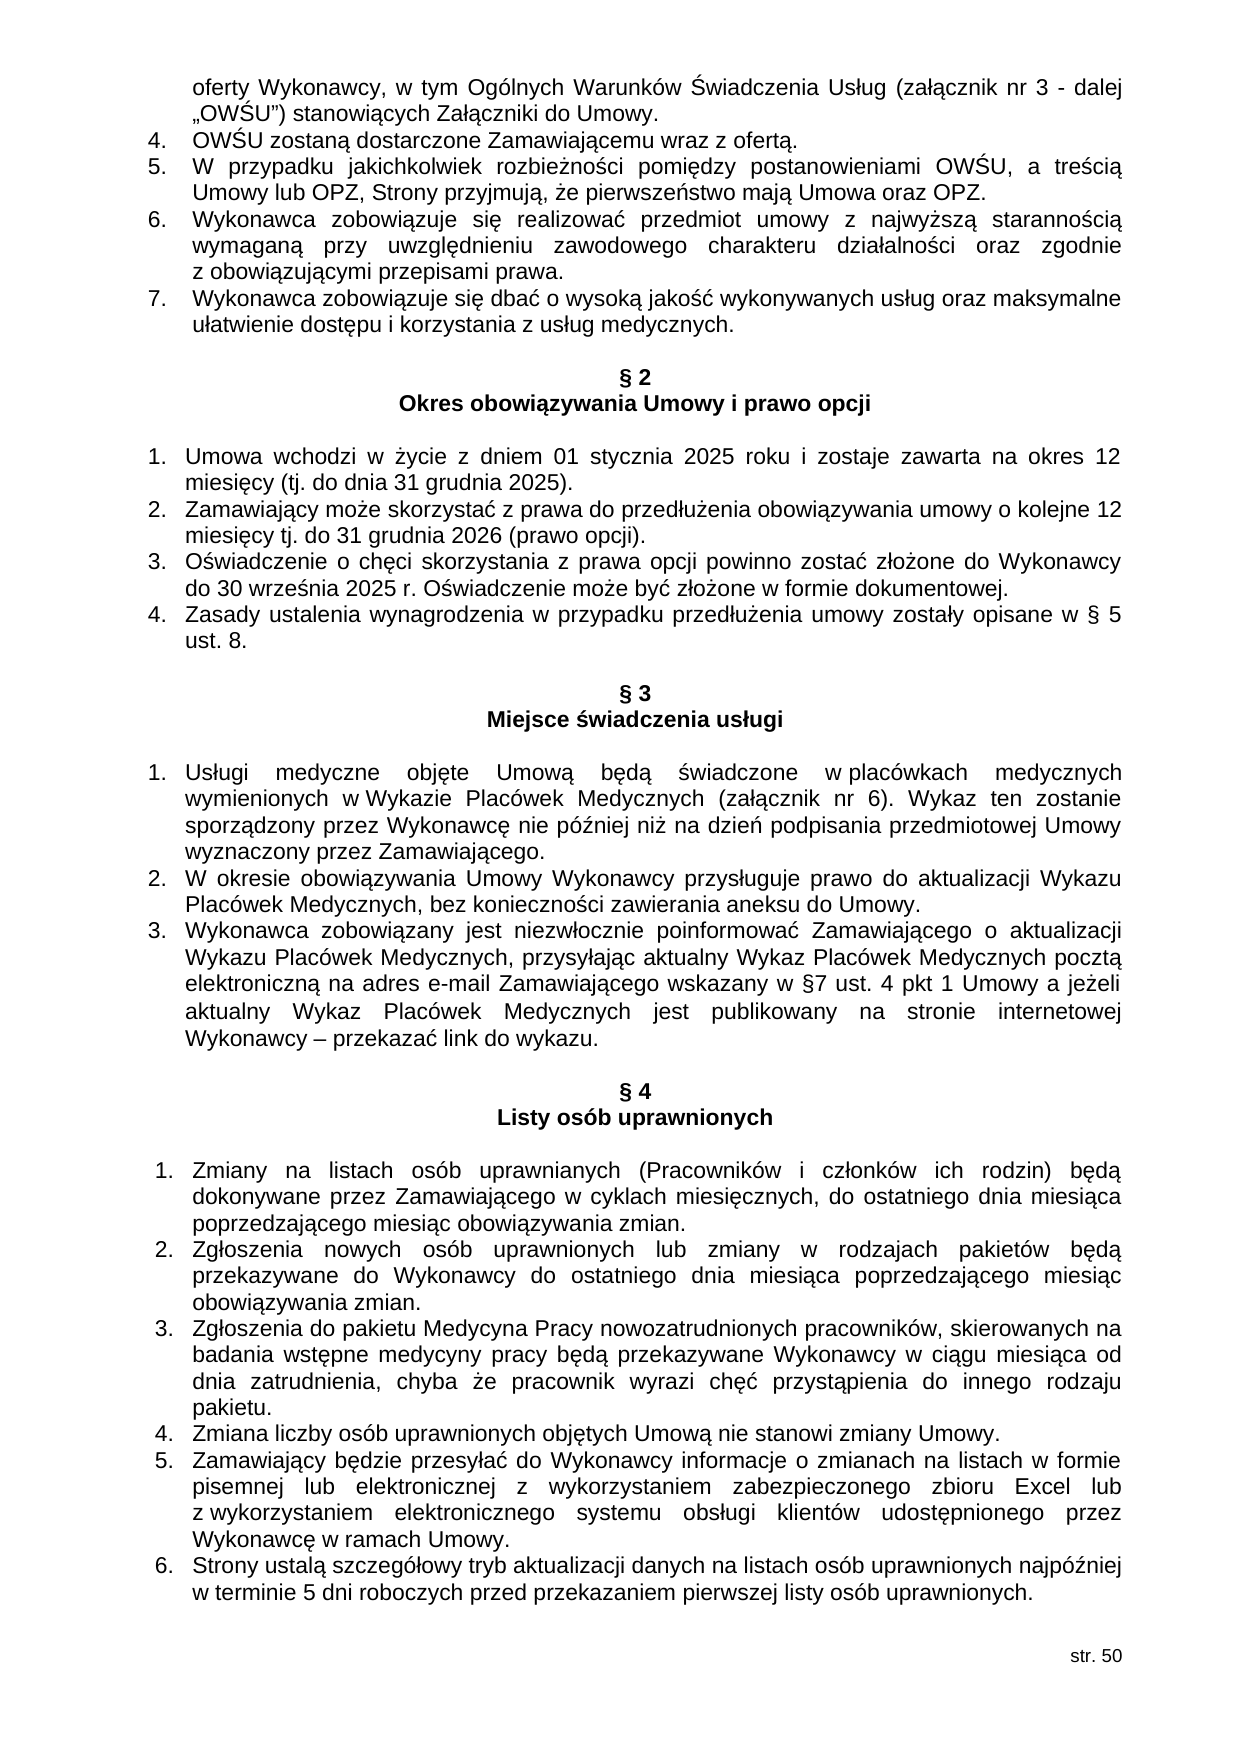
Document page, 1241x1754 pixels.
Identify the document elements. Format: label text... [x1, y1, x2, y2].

list Wykonawca zobowiązany jest niezwłocznie poinformować Zamawiającego o aktualizacji Wykazu Placówek Medycznych, przysyłając aktualny Wykaz Placówek Medycznych pocztą elektroniczną na adres e-mail Zamawiającego wskazany w §7 ust. 4 pkt 1 Umowy a jeżeli aktualny Wykaz Placówek Medycznych jest publikowany na stronie internetowej Wykonawcy – przekazać link do wykazu. [148, 917, 1122, 1051]
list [154, 74, 1122, 127]
list Zmiana liczby osób uprawnionych objętych Umową nie stanowi zmiany Umowy. [154, 1420, 1122, 1447]
text Listy osób uprawnionych [148, 1104, 1122, 1130]
list Umowa wchodzi w życie z dniem 01 stycznia 2025 roku i zostaje zawarta na okres 12 miesięcy (tj. do dnia 31 grudnia 2025). [148, 443, 1122, 496]
text § 4 [148, 1078, 1122, 1104]
text Miejsce świadczenia usługi [148, 706, 1122, 733]
list Zamawiający może skorzystać z prawa do przedłużenia obowiązywania umowy o kolejne 12 miesięcy tj. do 31 grudnia 2026 (prawo opcji). [148, 496, 1122, 548]
list Zamawiający będzie przesyłać do Wykonawcy informacje o zmianach na listach w formie pisemnej lub elektronicznej z wykorzystaniem zabezpieczonego zbioru Excel lub z wykorzystaniem elektronicznego systemu obsługi klientów udostępnionego przez Wykonawcę w ramach Umowy. [154, 1447, 1122, 1552]
list Strony ustalą szczegółowy tryb aktualizacji danych na listach osób uprawnionych najpóźniej w terminie 5 dni roboczych przed przekazaniem pierwszej listy osób uprawnionych. [154, 1552, 1122, 1605]
list Oświadczenie o chęci skorzystania z prawa opcji powinno zostać złożone do Wykonawcy do 30 września 2025 r. Oświadczenie może być złożone w formie dokumentowej. [148, 548, 1122, 601]
text § 2 [148, 364, 1122, 390]
list OWŚU zostaną dostarczone Zamawiającemu wraz z ofertą. [148, 127, 1122, 153]
list Wykonawca zobowiązuje się realizować przedmiot umowy z najwyższą starannością wymaganą przy uwzględnieniu zawodowego charakteru działalności oraz zgodnie z obowiązującymi przepisami prawa. [148, 206, 1122, 285]
list Zasady ustalenia wynagrodzenia w przypadku przedłużenia umowy zostały opisane w § 5 ust. 8. [148, 601, 1122, 654]
list Wykonawca zobowiązuje się dbać o wysoką jakość wykonywanych usług oraz maksymalne ułatwienie dostępu i korzystania z usług medycznych. [148, 285, 1122, 337]
list Zgłoszenia do pakietu Medycyna Pracy nowozatrudnionych pracowników, skierowanych na badania wstępne medycyny pracy będą przekazywane Wykonawcy w ciągu miesiąca od dnia zatrudnienia, chyba że pracownik wyrazi chęć przystąpienia do innego rodzaju pakietu. [154, 1315, 1122, 1420]
list Zmiany na listach osób uprawnianych (Pracowników i członków ich rodzin) będą dokonywane przez Zamawiającego w cyklach miesięcznych, do ostatniego dnia miesiąca poprzedzającego miesiąc obowiązywania zmian. [154, 1157, 1122, 1236]
list Usługi medyczne objęte Umową będą świadczone w placówkach medycznych wymienionych w Wykazie Placówek Medycznych (załącznik nr 6). Wykaz ten zostanie sporządzony przez Wykonawcę nie później niż na dzień podpisania przedmiotowej Umowy wyznaczony przez Zamawiającego. [148, 759, 1122, 864]
text § 3 [148, 680, 1122, 706]
list Zgłoszenia nowych osób uprawnionych lub zmiany w rodzajach pakietów będą przekazywane do Wykonawcy do ostatniego dnia miesiąca poprzedzającego miesiąc obowiązywania zmian. [154, 1236, 1122, 1315]
text Okres obowiązywania Umowy i prawo opcji [148, 390, 1122, 416]
list W okresie obowiązywania Umowy Wykonawcy przysługuje prawo do aktualizacji Wykazu Placówek Medycznych, bez konieczności zawierania aneksu do Umowy. [148, 864, 1122, 917]
list W przypadku jakichkolwiek rozbieżności pomiędzy postanowieniami OWŚU, a treścią Umowy lub OPZ, Strony przyjmują, że pierwszeństwo mają Umowa oraz OPZ. [148, 153, 1122, 206]
